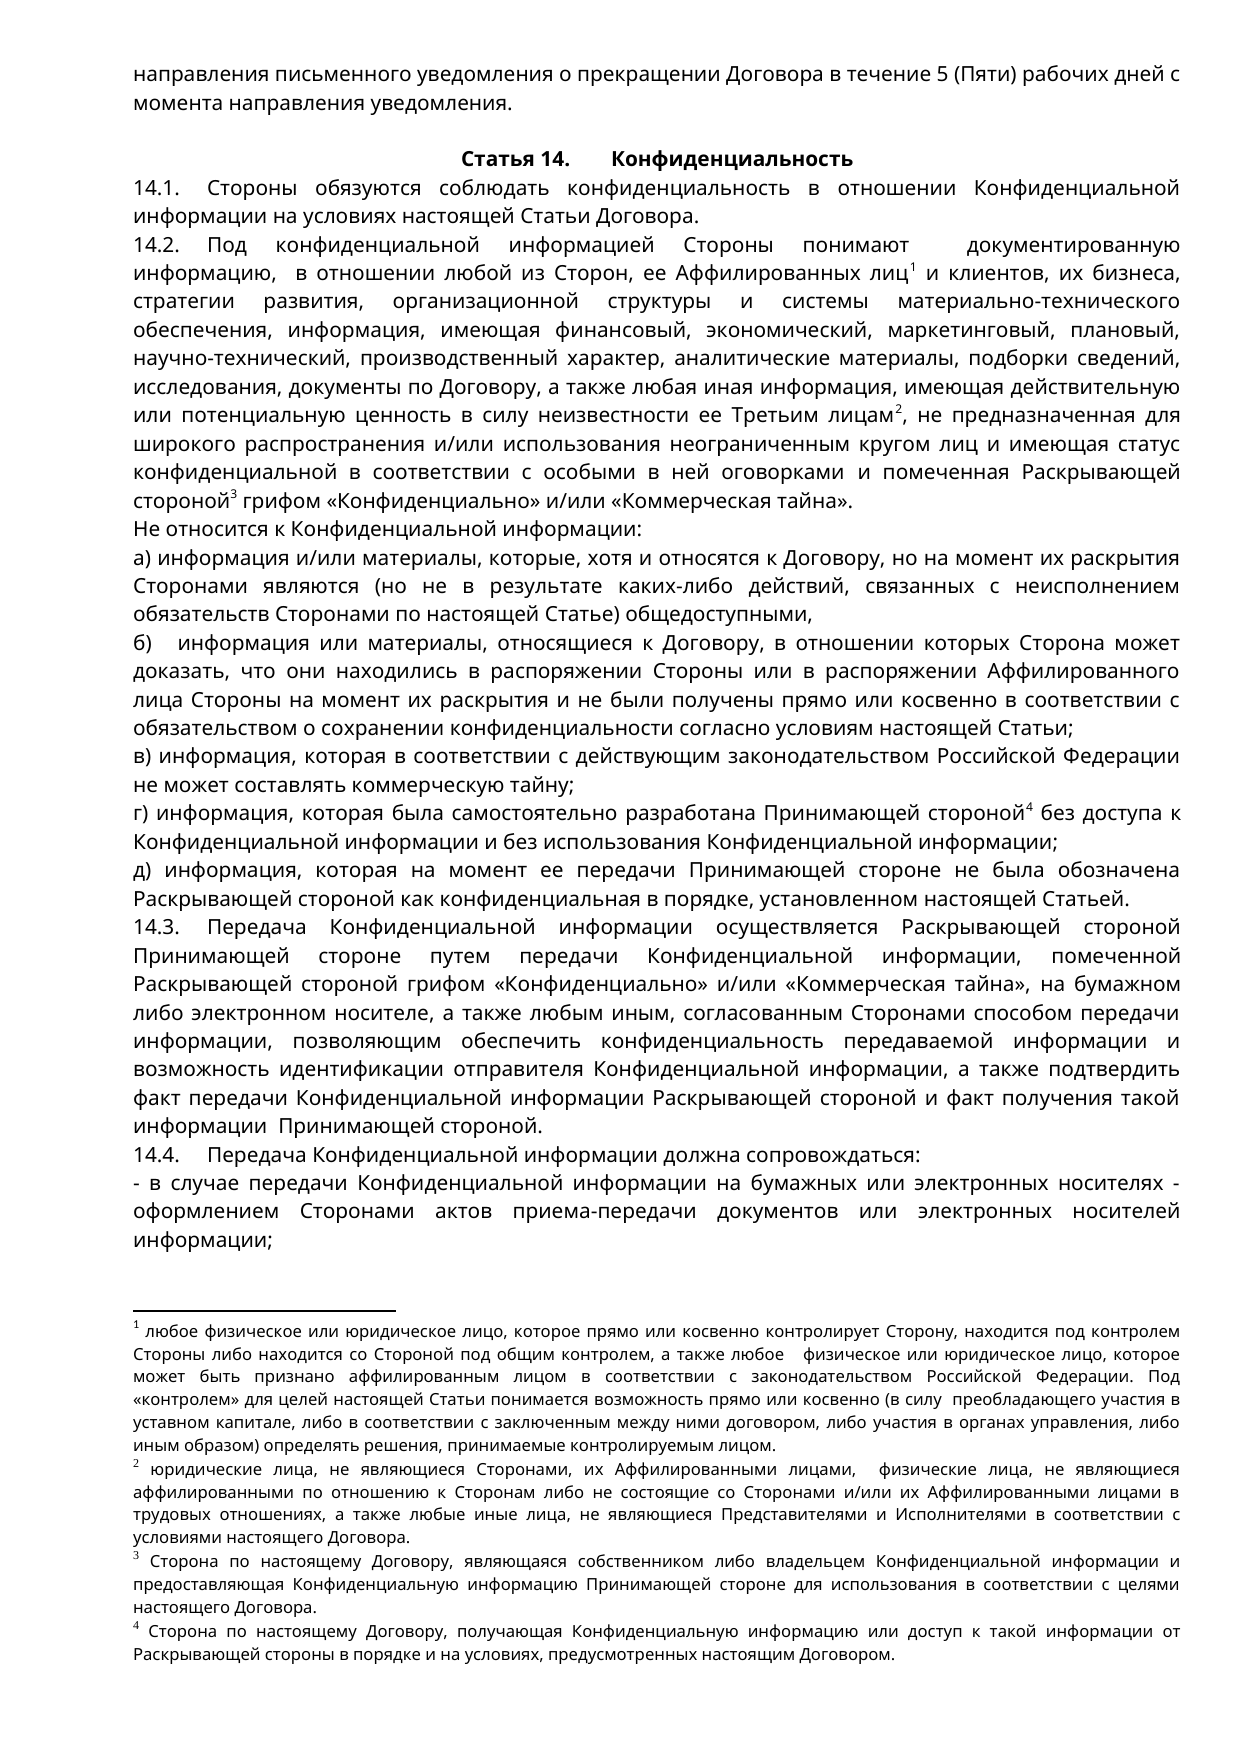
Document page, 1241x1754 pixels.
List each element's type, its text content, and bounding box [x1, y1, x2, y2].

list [133, 59, 1181, 116]
text г) информация, которая была самостоятельно разработана Принимающей стороной без доступа к Конфиденциальной информации и без использования Конфиденциальной информации; [133, 798, 1181, 855]
text а) информация и/или материалы, которые, хотя и относятся к Договору, но на момент их раскрытия Сторонами являются (но не в результате каких-либо действий, связанных с неисполнением обязательств Сторонами по настоящей Статье) общедоступными, [133, 543, 1181, 628]
text в) информация, которая в соответствии с действующим законодательством Российской Федерации не может составлять коммерческую тайну; [133, 742, 1181, 798]
text - в случае передачи Конфиденциальной информации на бумажных или электронных носителях - оформлением Сторонами актов приема-передачи документов или электронных носителей информации; [133, 1168, 1181, 1253]
text д) информация, которая на момент ее передачи Принимающей стороне не была обозначена Раскрывающей стороной как конфиденциальная в порядке, установленном настоящей Статьей. [133, 855, 1181, 912]
text Не относится к Конфиденциальной информации: [133, 514, 1181, 543]
list Стороны обязуются соблюдать конфиденциальность в отношении Конфиденциальной информации на условиях настоящей Статьи Договора. [133, 173, 1181, 230]
subtitle Конфиденциальность [133, 144, 1181, 173]
list Передача Конфиденциальной информации должна сопровождаться: [133, 1140, 1181, 1168]
list Передача Конфиденциальной информации осуществляется Раскрывающей стороной Принимающей стороне путем передачи Конфиденциальной информации, помеченной Раскрывающей стороной грифом «Конфиденциально» и/или «Коммерческая тайна», на бумажном либо электронном носителе, а также любым иным, согласованным Сторонами способом передачи информации, позволяющим обеспечить конфиденциальность передаваемой информации и возможность идентификации отправителя Конфиденциальной информации, а также подтвердить факт передачи Конфиденциальной информации Раскрывающей стороной и факт получения такой информации Принимающей стороной. [133, 912, 1181, 1140]
text б) информация или материалы, относящиеся к Договору, в отношении которых Сторона может доказать, что они находились в распоряжении Стороны или в распоряжении Аффилированного лица Стороны на момент их раскрытия и не были получены прямо или косвенно в соответствии с обязательством о сохранении конфиденциальности согласно условиям настоящей Статьи; [133, 628, 1181, 742]
list Под конфиденциальной информацией Стороны понимают документированную информацию, в отношении любой из Сторон, ее Аффилированных лиц и клиентов, их бизнеса, стратегии развития, организационной структуры и системы материально-технического обеспечения, информация, имеющая финансовый, экономический, маркетинговый, плановый, научно-технический, производственный характер, аналитические материалы, подборки сведений, исследования, документы по Договору, а также любая иная информация, имеющая действительную или потенциальную ценность в силу неизвестности ее Третьим лицам, не предназначенная для широкого распространения и/или использования неограниченным кругом лиц и имеющая статус конфиденциальной в соответствии с особыми в ней оговорками и помеченная Раскрывающей стороной грифом «Конфиденциально» и/или «Коммерческая тайна». [133, 230, 1181, 514]
